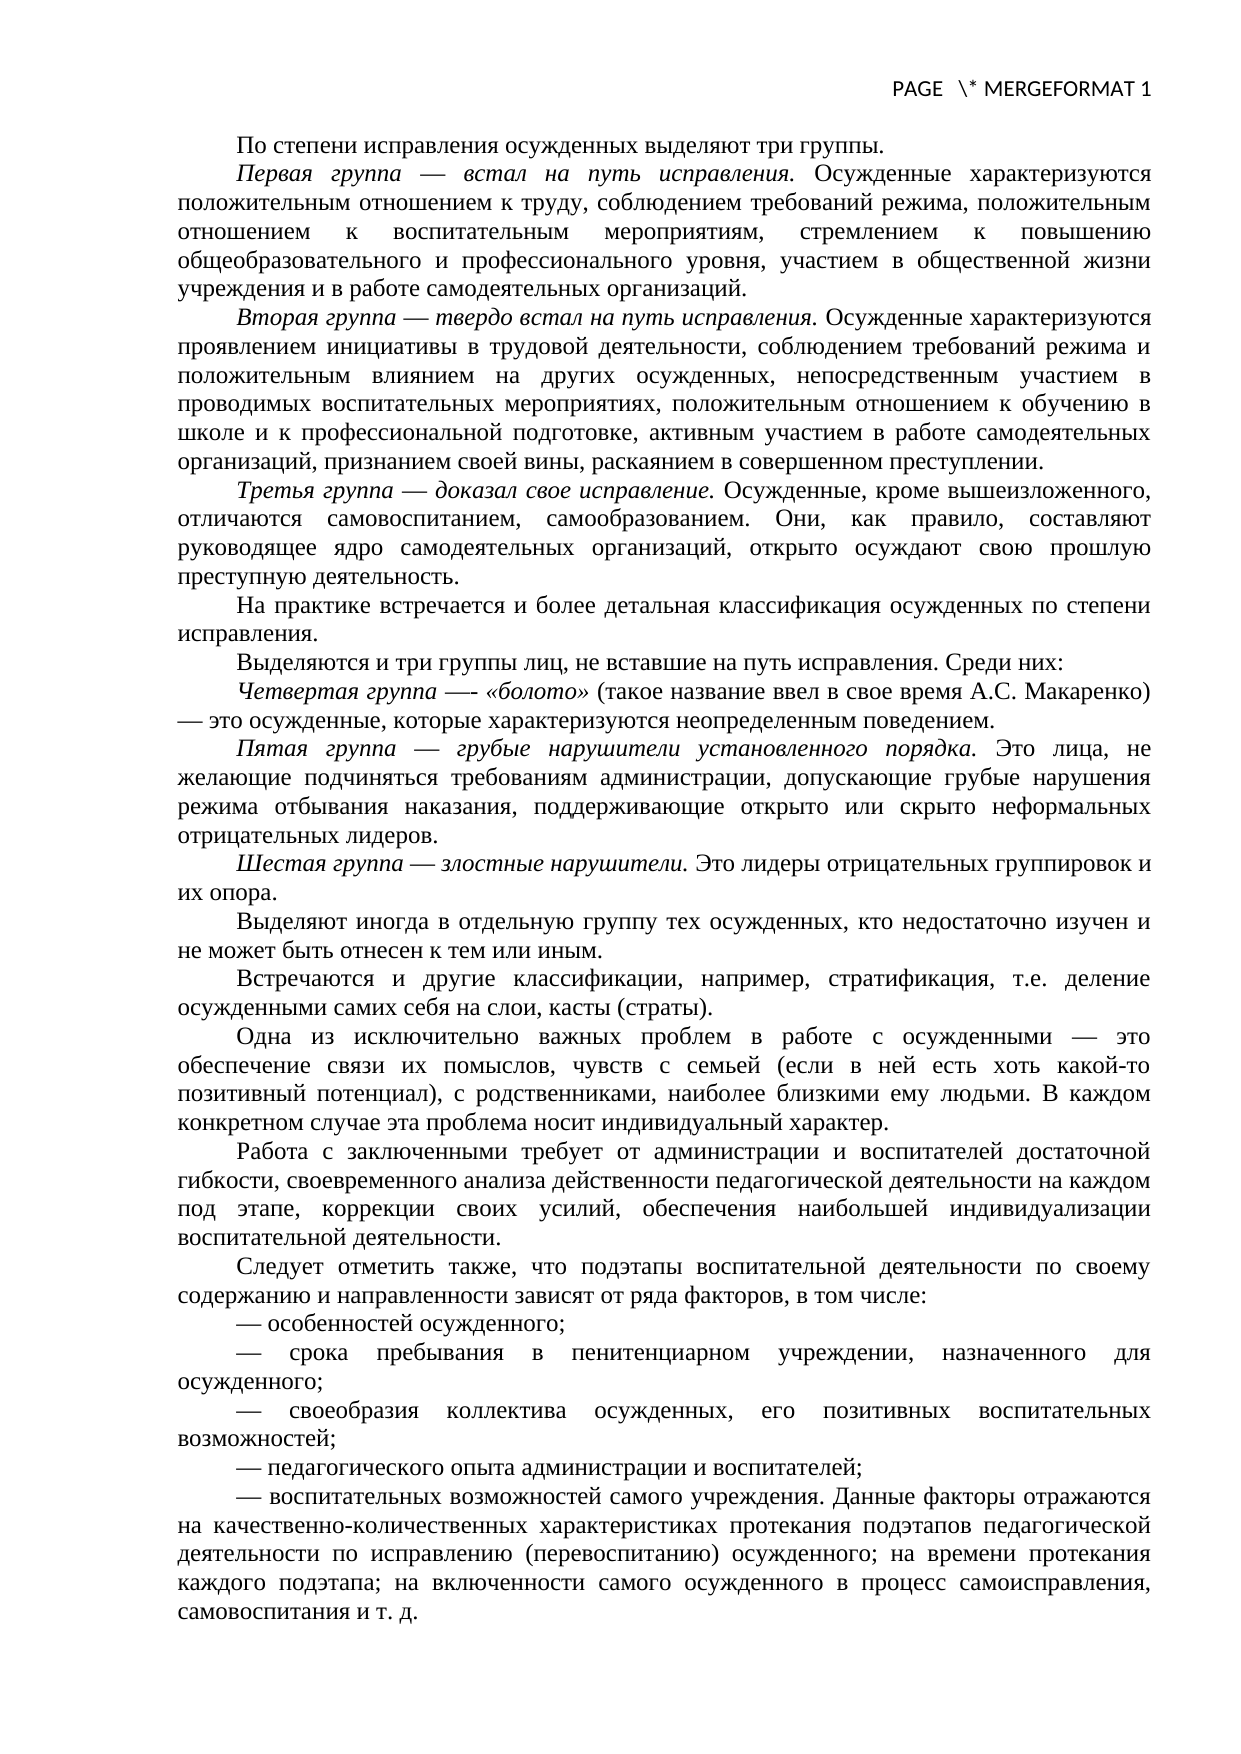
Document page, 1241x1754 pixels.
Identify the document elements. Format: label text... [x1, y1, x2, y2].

text Третья группа — доказал свое исправление. Осужденные, кроме вышеизложенного, отличаются самовоспитанием, самообразованием. Они, как правило, составляют руководящее ядро самодеятельных организаций, открыто осуждают свою прошлую преступную деятельность. [177, 475, 1152, 590]
text Четвертая группа —- «болото» (такое название ввел в свое время А.С. Макаренко) — это осужденные, которые характеризуются неопределенным поведением. [177, 676, 1152, 733]
text Первая группа — встал на путь исправления. Осужденные характеризуются положительным отношением к труду, соблюдением требований режима, положительным отношением к воспитательным мероприятиям, стремлением к повышению общеобразовательного и профессионального уровня, участием в общественной жизни учреждения и в работе самодеятельных организаций. [177, 158, 1152, 302]
text Одна из исключительно важных проблем в работе с осужденными — это обеспечение связи их помыслов, чувств с семьей (если в ней есть хоть какой-то позитивный потенциал), с родственниками, наиболее близкими ему людьми. В каждом конкретном случае эта проблема носит индивидуальный характер. [177, 1021, 1152, 1136]
text — срока пребывания в пенитенциарном учреждении, назначенного для осужденного; [177, 1337, 1152, 1395]
text Пятая группа — грубые нарушители установленного порядка. Это лица, не желающие подчиняться требованиям администрации, допускающие грубые нарушения режима отбывания наказания, поддерживающие открыто или скрыто неформальных отрицательных лидеров. [177, 733, 1152, 848]
text — особенностей осужденного; [177, 1308, 1152, 1337]
text — своеобразия коллектива осужденных, его позитивных воспитательных возможностей; [177, 1395, 1152, 1452]
text Следует отметить также, что подэтапы воспитательной деятельности по своему содержанию и направленности зависят от ряда факторов, в том числе: [177, 1251, 1152, 1308]
text Выделяются и три группы лиц, не вставшие на путь исправления. Среди них: [177, 647, 1152, 676]
text По степени исправления осужденных выделяют три группы. [177, 130, 1152, 158]
text — воспитательных возможностей самого учреждения. Данные факторы отражаются на качественно-количественных характеристиках протекания подэтапов педагогической деятельности по исправлению (перевоспитанию) осужденного; на времени протекания каждого подэтапа; на включенности самого осужденного в процесс самоисправления, самовоспитания и т. д. [177, 1481, 1152, 1625]
text — педагогического опыта администрации и воспитателей; [177, 1452, 1152, 1481]
text На практике встречается и более детальная классификация осужденных по степени исправления. [177, 590, 1152, 647]
text Работа с заключенными требует от администрации и воспитателей достаточной гибкости, своевременного анализа действенности педагогической деятельности на каждом под этапе, коррекции своих усилий, обеспечения наибольшей индивидуализации воспитательной деятельности. [177, 1136, 1152, 1251]
text Встречаются и другие классификации, например, стратификация, т.е. деление осужденными самих себя на слои, касты (страты). [177, 963, 1152, 1021]
text Шестая группа — злостные нарушители. Это лидеры отрицательных группировок и их опора. [177, 848, 1152, 906]
text Выделяют иногда в отдельную группу тех осужденных, кто недостаточно изучен и не может быть отнесен к тем или иным. [177, 906, 1152, 963]
text Вторая группа — твердо встал на путь исправления. Осужденные характеризуются проявлением инициативы в трудовой деятельности, соблюдением требований режима и положительным влиянием на других осужденных, непосредственным участием в проводимых воспитательных мероприятиях, положительным отношением к обучению в школе и к профессиональной подготовке, активным участием в работе самодеятельных организаций, признанием своей вины, раскаянием в совершенном преступлении. [177, 302, 1152, 475]
